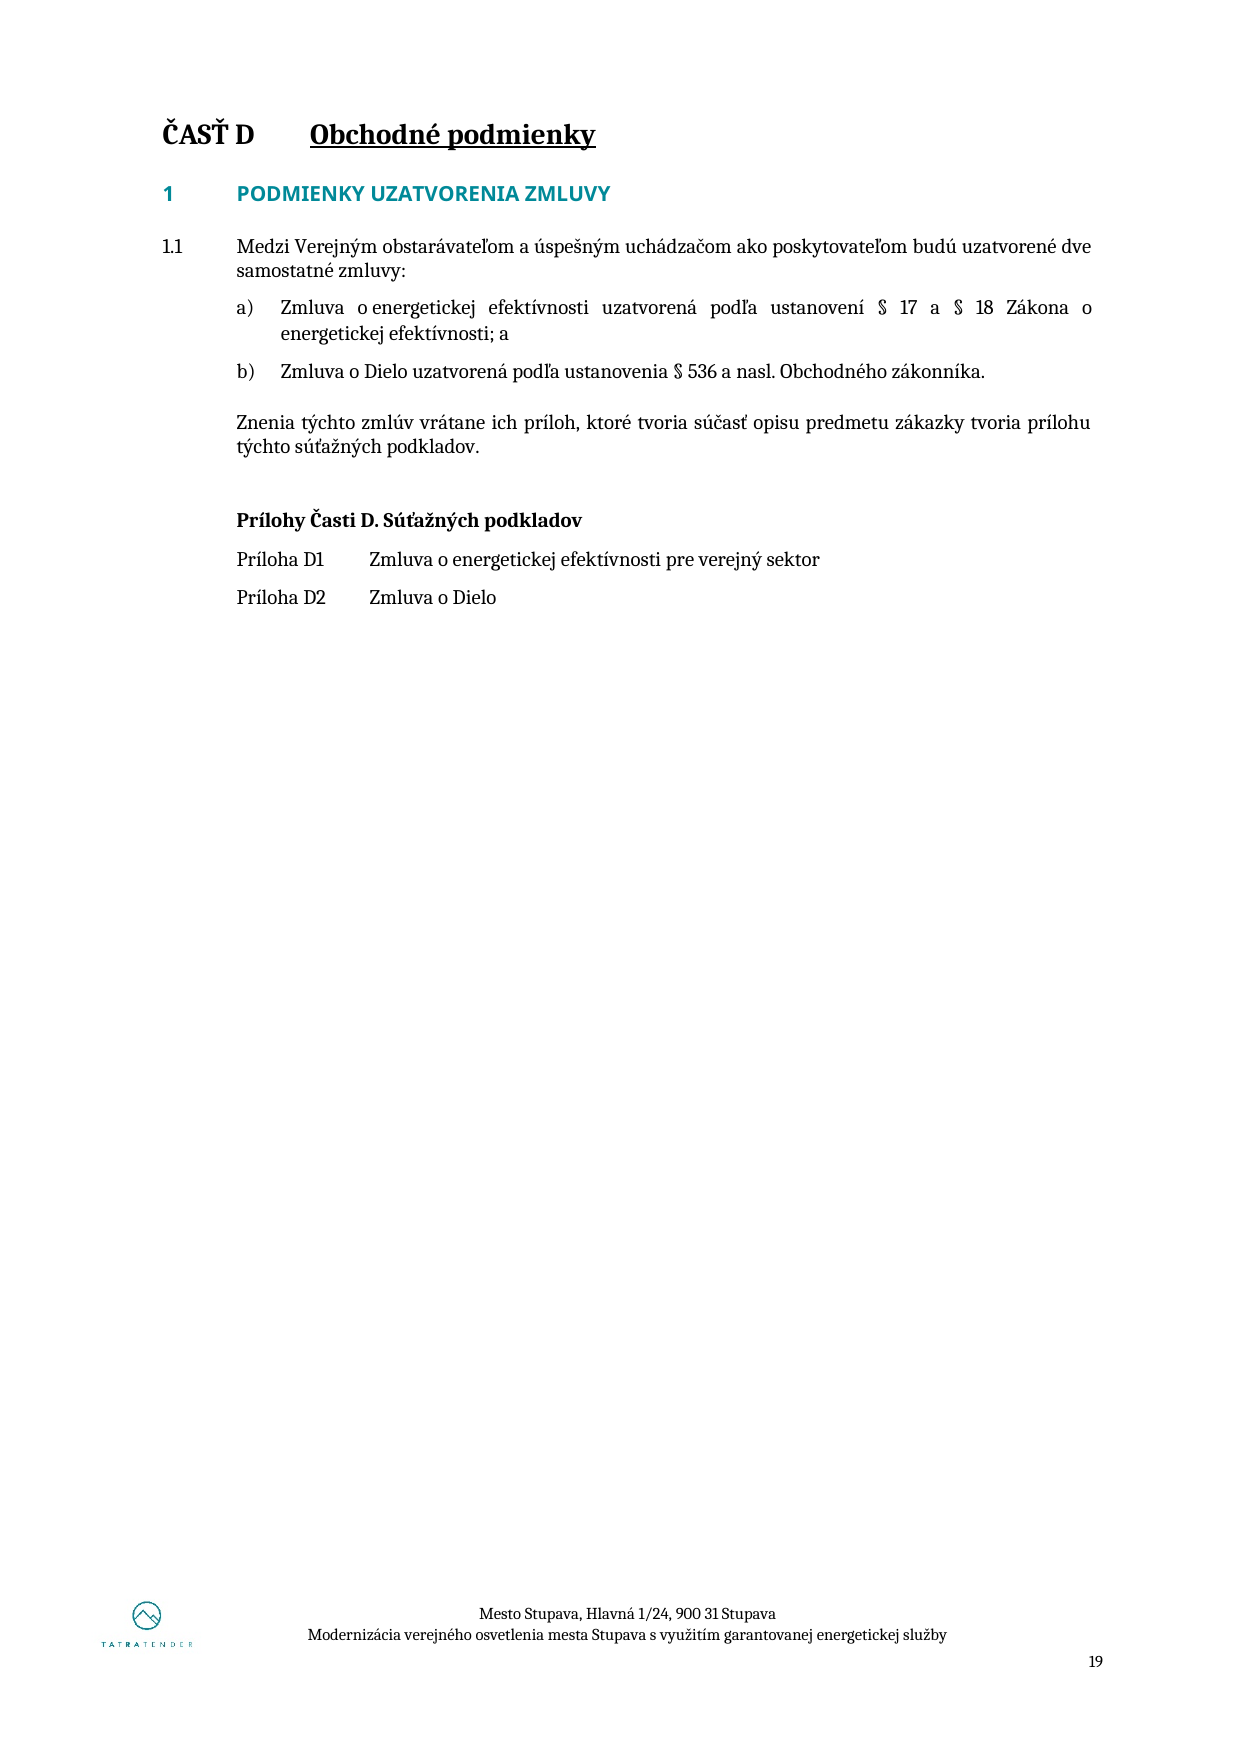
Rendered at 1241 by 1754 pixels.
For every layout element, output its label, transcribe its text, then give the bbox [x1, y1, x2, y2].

subtitle Obchodné podmienky [162, 118, 1093, 152]
text Príloha D1 Zmluva o energetickej efektívnosti pre verejný sektor [236, 547, 1093, 571]
text Príloha D2 Zmluva o Dielo [236, 586, 1093, 610]
subtitle Znenia týchto zmlúv vrátane ich príloh, ktoré tvoria súčasť opisu predmetu zákazky tvoria prílohu týchto súťažných podkladov. [236, 410, 1093, 458]
subtitle Zmluva o Dielo uzatvorená podľa ustanovenia § 536 a nasl. Obchodného zákonníka. [236, 359, 1093, 383]
subtitle Podmienky uzatvorenia zmluvy [162, 179, 1093, 208]
text Prílohy Časti D. Súťažných podkladov [236, 509, 1093, 533]
subtitle Medzi Verejným obstarávateľom a úspešným uchádzačom ako poskytovateľom budú uzatvorené dve samostatné zmluvy: [162, 235, 1093, 283]
picture [80, 1577, 213, 1671]
subtitle Zmluva o energetickej efektívnosti uzatvorená podľa ustanovení § 17 a § 18 Zákona o energetickej efektívnosti; a [236, 295, 1093, 345]
